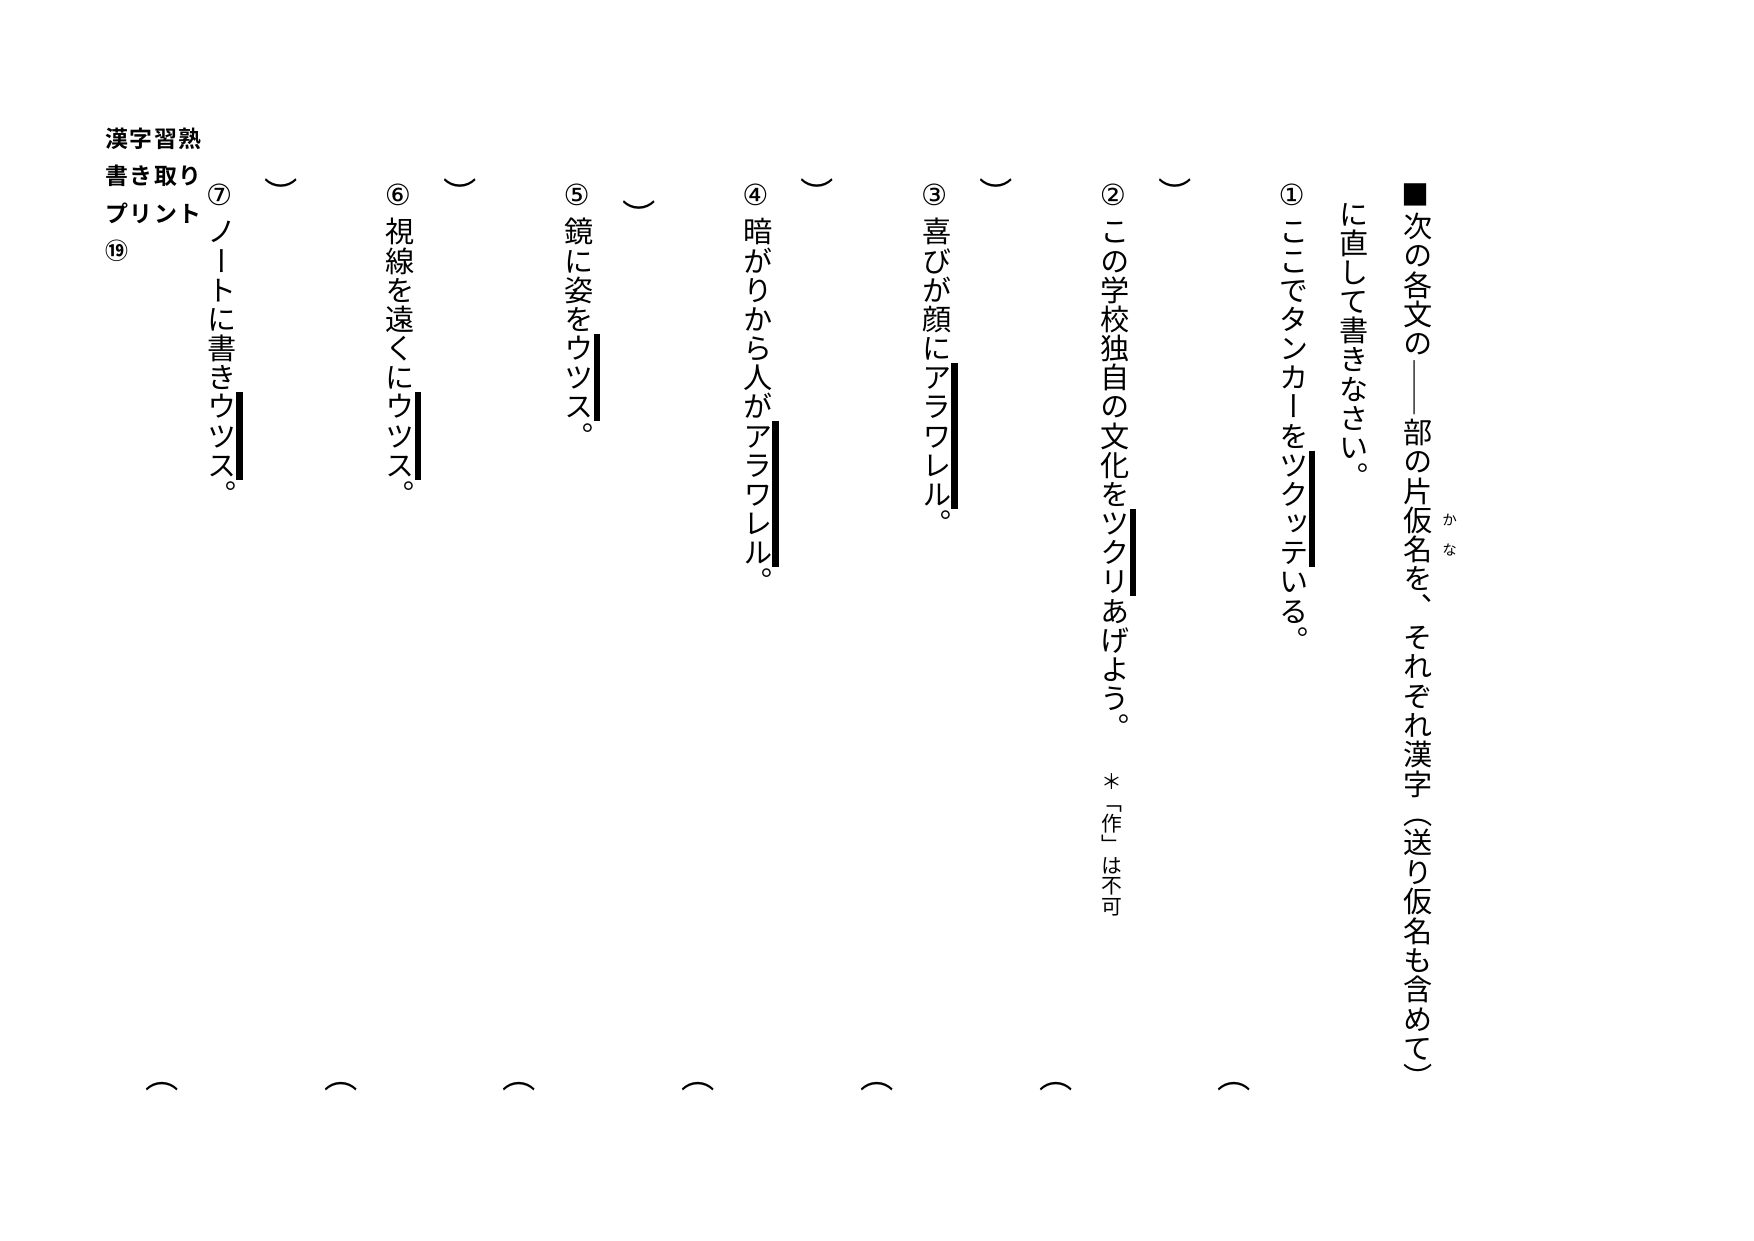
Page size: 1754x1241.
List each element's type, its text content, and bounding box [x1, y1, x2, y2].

text （ ） [1145, 177, 1264, 1092]
text （ ） [966, 177, 1086, 1092]
text ⑦ノートに書きウツス。 [192, 177, 251, 1092]
text ③喜びが顔にアラワレル。 [907, 177, 966, 1092]
text （ ） [609, 177, 728, 1092]
text ⑥視線を遠くにウツス。 [371, 177, 430, 1092]
text ■次の各文の――部の片を、それぞれ漢字（送り仮名も含めて）に直して書きなさい。 [1324, 177, 1473, 1092]
text （ ） [788, 177, 907, 1092]
text （ ） [251, 177, 371, 1092]
text ①ここでタンカーをツクッテいる。 [1264, 177, 1324, 1092]
text ④暗がりから人がアラワレル。 [728, 177, 788, 1092]
text （ ） [430, 177, 549, 1092]
text （ ） [132, 177, 192, 1092]
text ②この学校独自の文化をツクリあげよう。 ＊「作」は不可 [1086, 177, 1145, 1092]
text ⑤鏡に姿をウツス。 [549, 177, 609, 1092]
